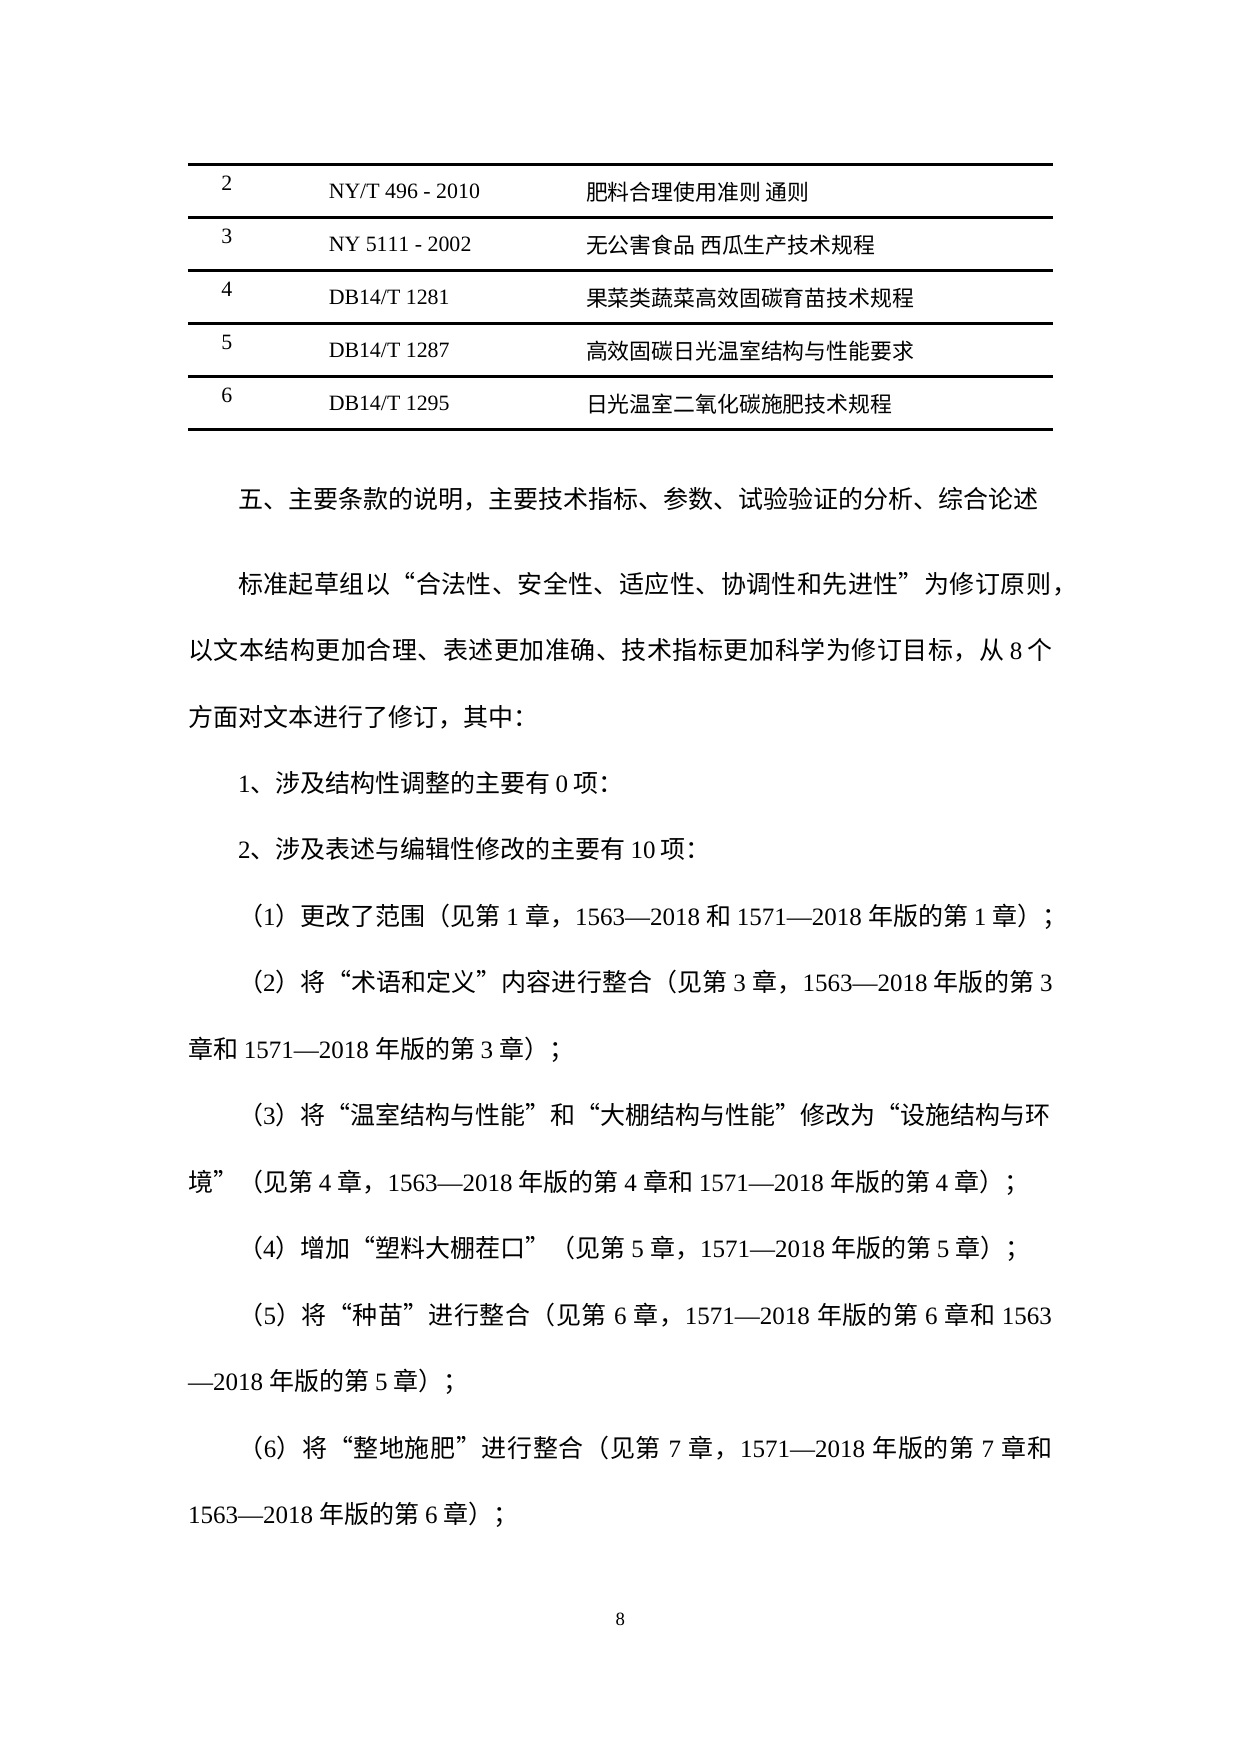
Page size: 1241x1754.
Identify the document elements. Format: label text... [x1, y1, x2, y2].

table_cell NY 5111 - 2002 [274, 219, 531, 269]
text 标准起草组以“合法性、安全性、适应性、协调性和先进性”为修订原则，以文本结构更加合理、表述更加准确、技术指标更加科学为修订目标，从8个方面对文本进行了修订，其中： [188, 549, 1052, 748]
table_cell 2 [188, 166, 273, 216]
list （3）将“温室结构与性能”和“大棚结构与性能”修改为“设施结构与环境”（见第 4 章，1563—2018 年版的第 4 章和 1571—2018 年版的第 4 章）； [188, 1081, 1052, 1214]
list （5）将“种苗”进行整合（见第 6 章，1571—2018 年版的第 6 章和 1563—2018 年版的第 5 章）； [188, 1280, 1052, 1413]
table_cell 5 [188, 325, 273, 375]
list （2）将“术语和定义”内容进行整合（见第 3 章，1563—2018 年版的第 3 章和 1571—2018 年版的第 3 章）； [188, 948, 1052, 1081]
table_cell 果菜类蔬菜高效固碳育苗技术规程 [531, 272, 1052, 322]
table_cell 日光温室二氧化碳施肥技术规程 [531, 378, 1052, 428]
table_cell DB14/T 1295 [274, 378, 531, 428]
text 五、主要条款的说明，主要技术指标、参数、试验验证的分析、综合论述 [188, 464, 1052, 531]
table_cell 4 [188, 272, 273, 322]
table_cell DB14/T 1287 [274, 325, 531, 375]
list 1、涉及结构性调整的主要有0项： [188, 748, 1052, 815]
table_cell DB14/T 1281 [274, 272, 531, 322]
table_cell 高效固碳日光温室结构与性能要求 [531, 325, 1052, 375]
list （6）将“整地施肥”进行整合（见第 7 章，1571—2018 年版的第 7 章和 1563—2018 年版的第 6 章）； [188, 1413, 1052, 1546]
table_cell NY/T 496 - 2010 [274, 166, 531, 216]
table_cell 肥料合理使用准则 通则 [531, 166, 1052, 216]
table_cell 3 [188, 219, 273, 269]
table_cell 6 [188, 378, 273, 428]
list （4）增加“塑料大棚茬口”（见第 5 章，1571—2018 年版的第 5 章）； [188, 1214, 1052, 1280]
list 2、涉及表述与编辑性修改的主要有10项： [188, 815, 1052, 881]
list （1）更改了范围（见第 1 章，1563—2018 和 1571—2018 年版的第 1 章）； [188, 881, 1052, 948]
table_cell 无公害食品 西瓜生产技术规程 [531, 219, 1052, 269]
